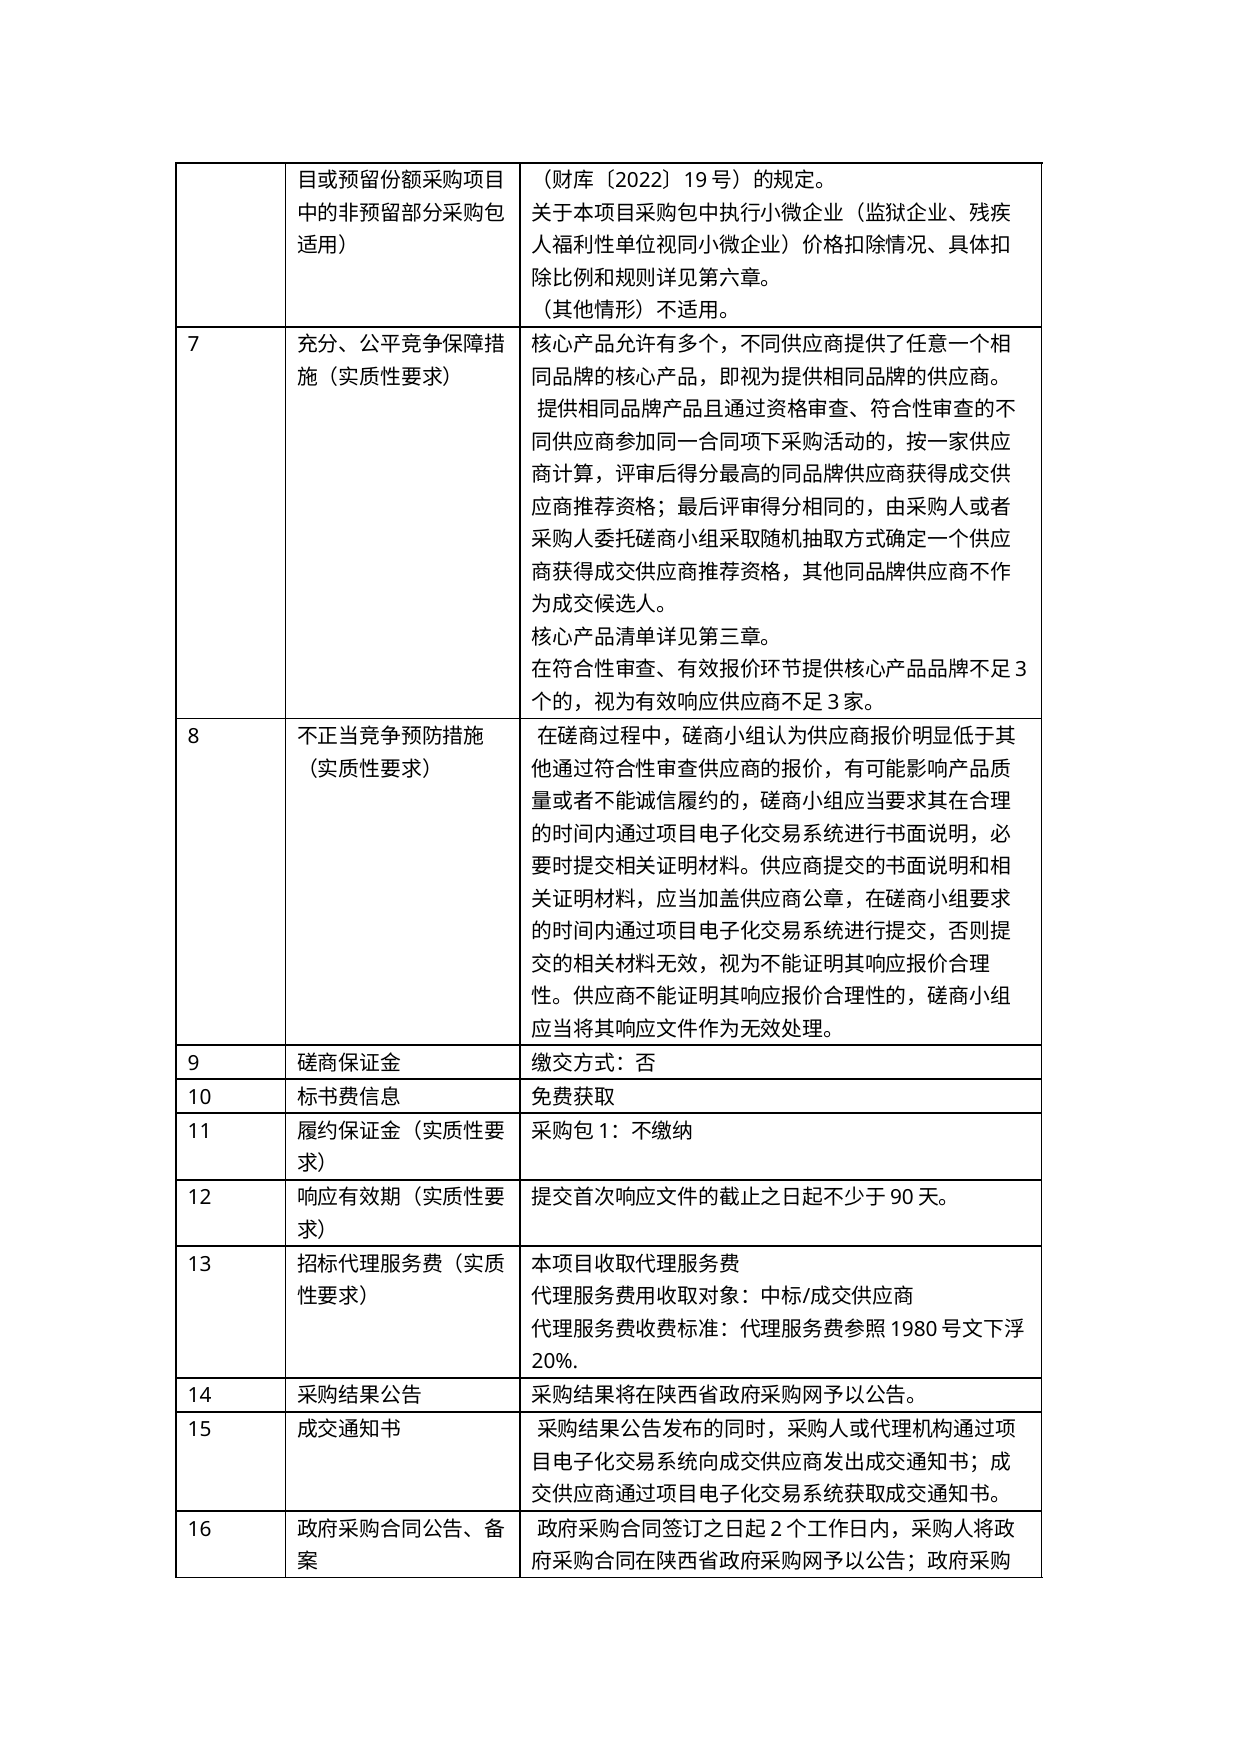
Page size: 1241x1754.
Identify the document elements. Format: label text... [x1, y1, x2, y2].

table_cell 核心产品允许有多个，不同供应商提供了任意一个相同品牌的核心产品，即视为提供相同品牌的供应商。 提供相同品牌产品且通过资格审查、符合性审查的不同供应商参加同一合同项下采购活动的，按一家供应商计算，评审后得分最高的同品牌供应商获得成交供应商推荐资格；最后评审得分相同的，由采购人或者采购人委托磋商小组采取随机抽取方式确定一个供应商获得成交供应商推荐资格，其他同品牌供应商不作为成交候选人。 核心产品清单详见第三章。 在符合性审查、有效报价环节提供核心产品品牌不足3个的，视为有效响应供应商不足3家。 [521, 328, 1041, 718]
table_cell 磋商保证金 [286, 1046, 519, 1078]
table_cell 采购包1：不缴纳 [521, 1114, 1041, 1179]
table_cell 履约保证金（实质性要求） [286, 1114, 519, 1179]
table_cell 缴交方式：否 [521, 1046, 1041, 1078]
table_cell 16 [177, 1512, 285, 1577]
table_cell 标书费信息 [286, 1080, 519, 1112]
table_cell 不正当竞争预防措施（实质性要求） [286, 719, 519, 1044]
table_cell 15 [177, 1413, 285, 1510]
table_cell 9 [177, 1046, 285, 1078]
table_cell 6 [177, 164, 285, 326]
table_cell 8 [177, 719, 285, 1044]
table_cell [521, 164, 1041, 326]
table_cell 11 [177, 1114, 285, 1179]
table_cell 政府采购合同公告、备案 [286, 1512, 519, 1577]
table_cell 采购结果公告发布的同时，采购人或代理机构通过项目电子化交易系统向成交供应商发出成交通知书；成交供应商通过项目电子化交易系统获取成交通知书。 [521, 1413, 1041, 1510]
table_cell 成交通知书 [286, 1413, 519, 1510]
table_cell 充分、公平竞争保障措施（实质性要求） [286, 328, 519, 718]
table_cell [521, 1512, 1041, 1577]
table_cell 采购结果公告 [286, 1379, 519, 1411]
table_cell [286, 164, 519, 326]
table_cell 免费获取 [521, 1080, 1041, 1112]
table_cell 响应有效期（实质性要求） [286, 1181, 519, 1245]
table_cell 10 [177, 1080, 285, 1112]
table_cell 7 [177, 328, 285, 718]
table_cell 12 [177, 1181, 285, 1245]
table_cell 本项目收取代理服务费 代理服务费用收取对象：中标/成交供应商 代理服务费收费标准：代理服务费参照1980号文下浮20%. [521, 1247, 1041, 1377]
table_cell 采购结果将在陕西省政府采购网予以公告。 [521, 1379, 1041, 1411]
table_cell 在磋商过程中，磋商小组认为供应商报价明显低于其他通过符合性审查供应商的报价，有可能影响产品质量或者不能诚信履约的，磋商小组应当要求其在合理的时间内通过项目电子化交易系统进行书面说明，必要时提交相关证明材料。供应商提交的书面说明和相关证明材料，应当加盖供应商公章，在磋商小组要求的时间内通过项目电子化交易系统进行提交，否则提交的相关材料无效，视为不能证明其响应报价合理性。供应商不能证明其响应报价合理性的，磋商小组应当将其响应文件作为无效处理。 [521, 719, 1041, 1044]
table_cell 提交首次响应文件的截止之日起不少于90天。 [521, 1181, 1041, 1245]
table_cell 14 [177, 1379, 285, 1411]
table_cell 13 [177, 1247, 285, 1377]
table_cell 招标代理服务费（实质性要求） [286, 1247, 519, 1377]
